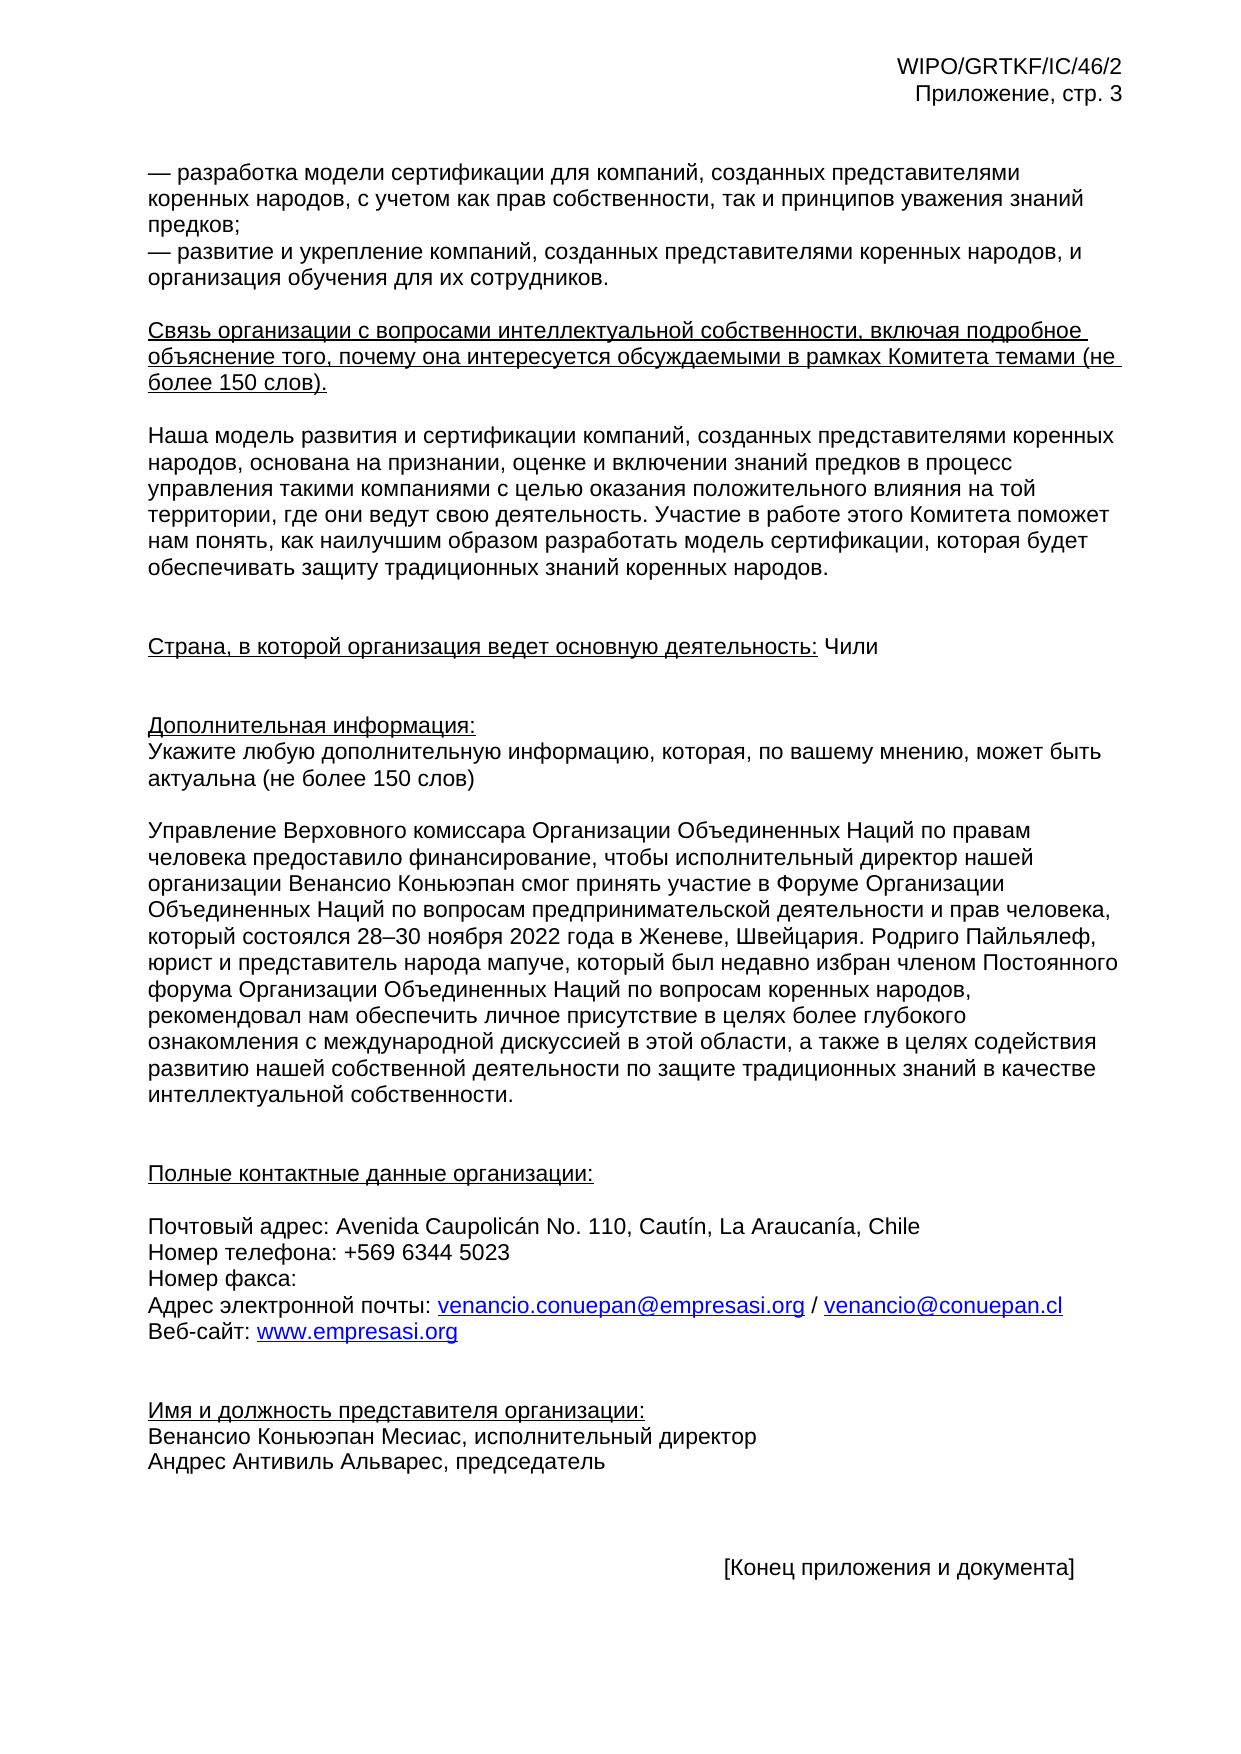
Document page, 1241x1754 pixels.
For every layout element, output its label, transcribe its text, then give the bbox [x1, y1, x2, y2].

text Андрес Антивиль Альварес, председатель [148, 1449, 978, 1475]
text Номер телефона: +569 6344 5023 [148, 1239, 1122, 1265]
text [Конец приложения и документа] [724, 1554, 1122, 1580]
text Связь организации с вопросами интеллектуальной собственности, включая подробное объяснение того, почему она интересуется обсуждаемыми в рамках Комитета темами (не более 150 слов). [148, 367, 1122, 396]
text Страна, в которой организация ведет основную деятельность: Чили [148, 633, 1122, 659]
text Связь организации с вопросами интеллектуальной собственности, включая подробное объяснение того, почему она интересуется обсуждаемыми в рамках Комитета темами (не более 150 слов). [148, 317, 1122, 366]
text — разработка модели сертификации для компаний, созданных представителями коренных народов, с учетом как прав собственности, так и принципов уважения знаний предков; [148, 158, 1122, 238]
text Дополнительная информация: [148, 712, 1122, 738]
text Почтовый адрес: Avenida Caupolicán No. 110, Cautín, La Araucanía, Chile [148, 1213, 1122, 1239]
text Управление Верховного комиссара Организации Объединенных Наций по правам человека предоставило финансирование, чтобы исполнительный директор нашей организации Венансио Коньюэпан смог принять участие в Форуме Организации Объединенных Наций по вопросам предпринимательской деятельности и прав человека, который состоялся 28–30 ноября 2022 года в Женеве, Швейцария. Родриго Пайльялеф, юрист и представитель народа мапуче, который был недавно избран членом Постоянного форума Организации Объединенных Наций по вопросам коренных народов, рекомендовал нам обеспечить личное присутствие в целях более глубокого ознакомления с международной дискуссией в этой области, а также в целях содействия развитию нашей собственной деятельности по защите традиционных знаний в качестве интеллектуальной собственности. [148, 817, 1122, 1107]
text Наша модель развития и сертификации компаний, созданных представителями коренных народов, основана на признании, оценке и включении знаний предков в процесс управления такими компаниями с целью оказания положительного влияния на той территории, где они ведут свою деятельность. Участие в работе этого Комитета поможет нам понять, как наилучшим образом разработать модель сертификации, которая будет обеспечивать защиту традиционных знаний коренных народов. [148, 422, 1122, 580]
text Полные контактные данные организации: [148, 1160, 1122, 1186]
text Номер факса: [148, 1265, 1122, 1292]
text Имя и должность представителя организации: [148, 1397, 1122, 1423]
text Укажите любую дополнительную информацию, которая, по вашему мнению, может быть актуальна (не более 150 слов) [148, 738, 1122, 791]
text Венансио Коньюэпан Месиас, исполнительный директор [148, 1423, 978, 1449]
text Веб-сайт: www.empresasi.org [148, 1318, 1122, 1344]
text — развитие и укрепление компаний, созданных представителями коренных народов, и организация обучения для их сотрудников. [148, 238, 1122, 290]
text Адрес электронной почты: venancio.conuepan@empresasi.org / venancio@conuepan.cl [148, 1292, 1122, 1318]
